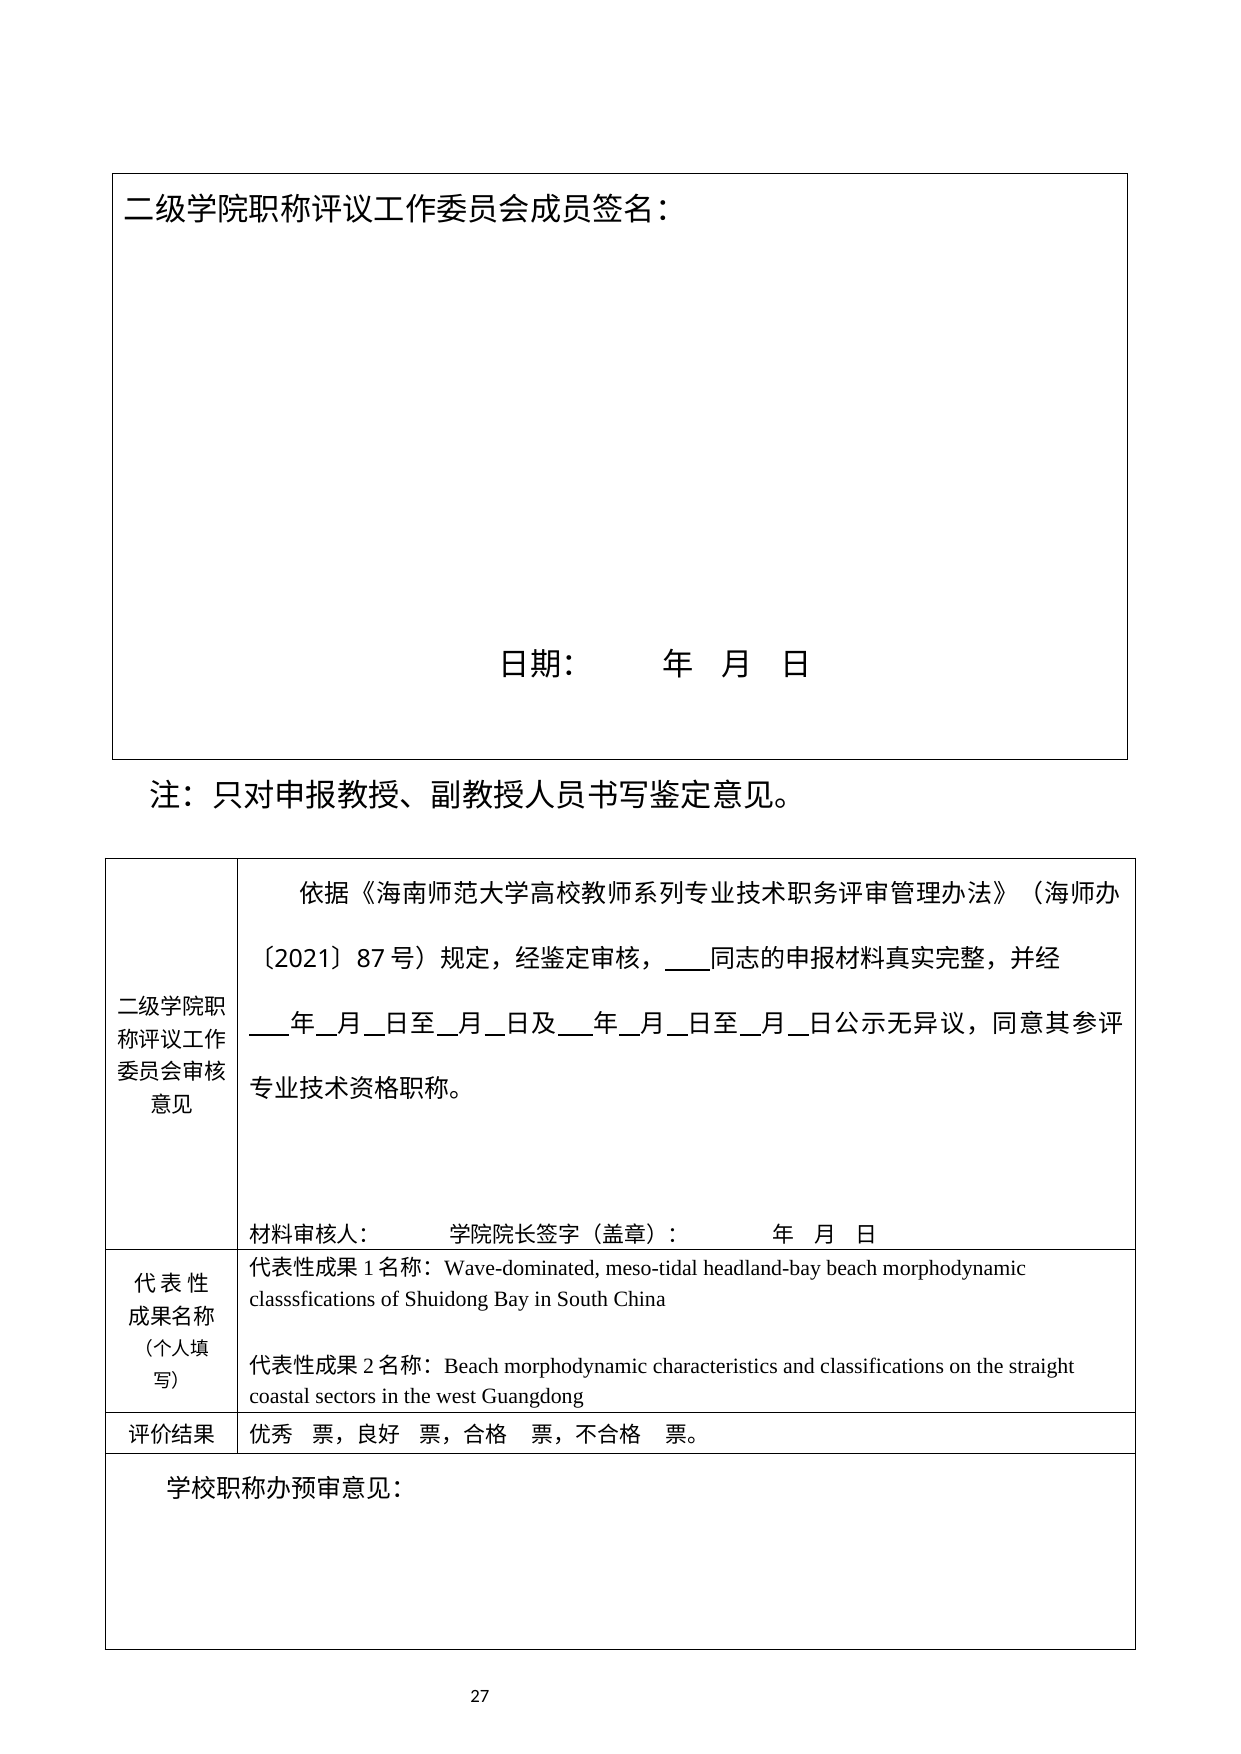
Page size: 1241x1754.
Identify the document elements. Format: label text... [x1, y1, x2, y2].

table_cell 优秀 票，良好 票，合格 票，不合格 票。 [238, 1413, 1135, 1453]
text 注：只对申报教授、副教授人员书写鉴定意见。 [118, 760, 1122, 825]
table_cell 代 表 性 成果名称 （个人填写） [106, 1250, 237, 1412]
table_header 依据《海南师范大学高校教师系列专业技术职务评审管理办法》（海师办〔2021〕87号）规定，经鉴定审核， 同志的申报材料真实完整，并经 年 月 日至 月 日及 年 月 日至 月 日公示无异议，同意其参评 专业技术资格职称。 材料审核人： 学院院长签字（盖章）： 年 月 日 [238, 859, 1135, 1249]
table_header 二级学院职称评议工作委员会审核意见 [106, 859, 237, 1249]
table_cell 评价结果 [106, 1413, 237, 1453]
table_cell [106, 1454, 1135, 1649]
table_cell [113, 174, 1127, 759]
table_cell 代表性成果1名称：Wave-dominated, meso-tidal headland-bay beach morphodynamic classsfications of Shuidong Bay in South China 代表性成果2名称：Beach morphodynamic characteristics and classifications on the straight coastal sectors in the west Guangdong [238, 1250, 1135, 1412]
